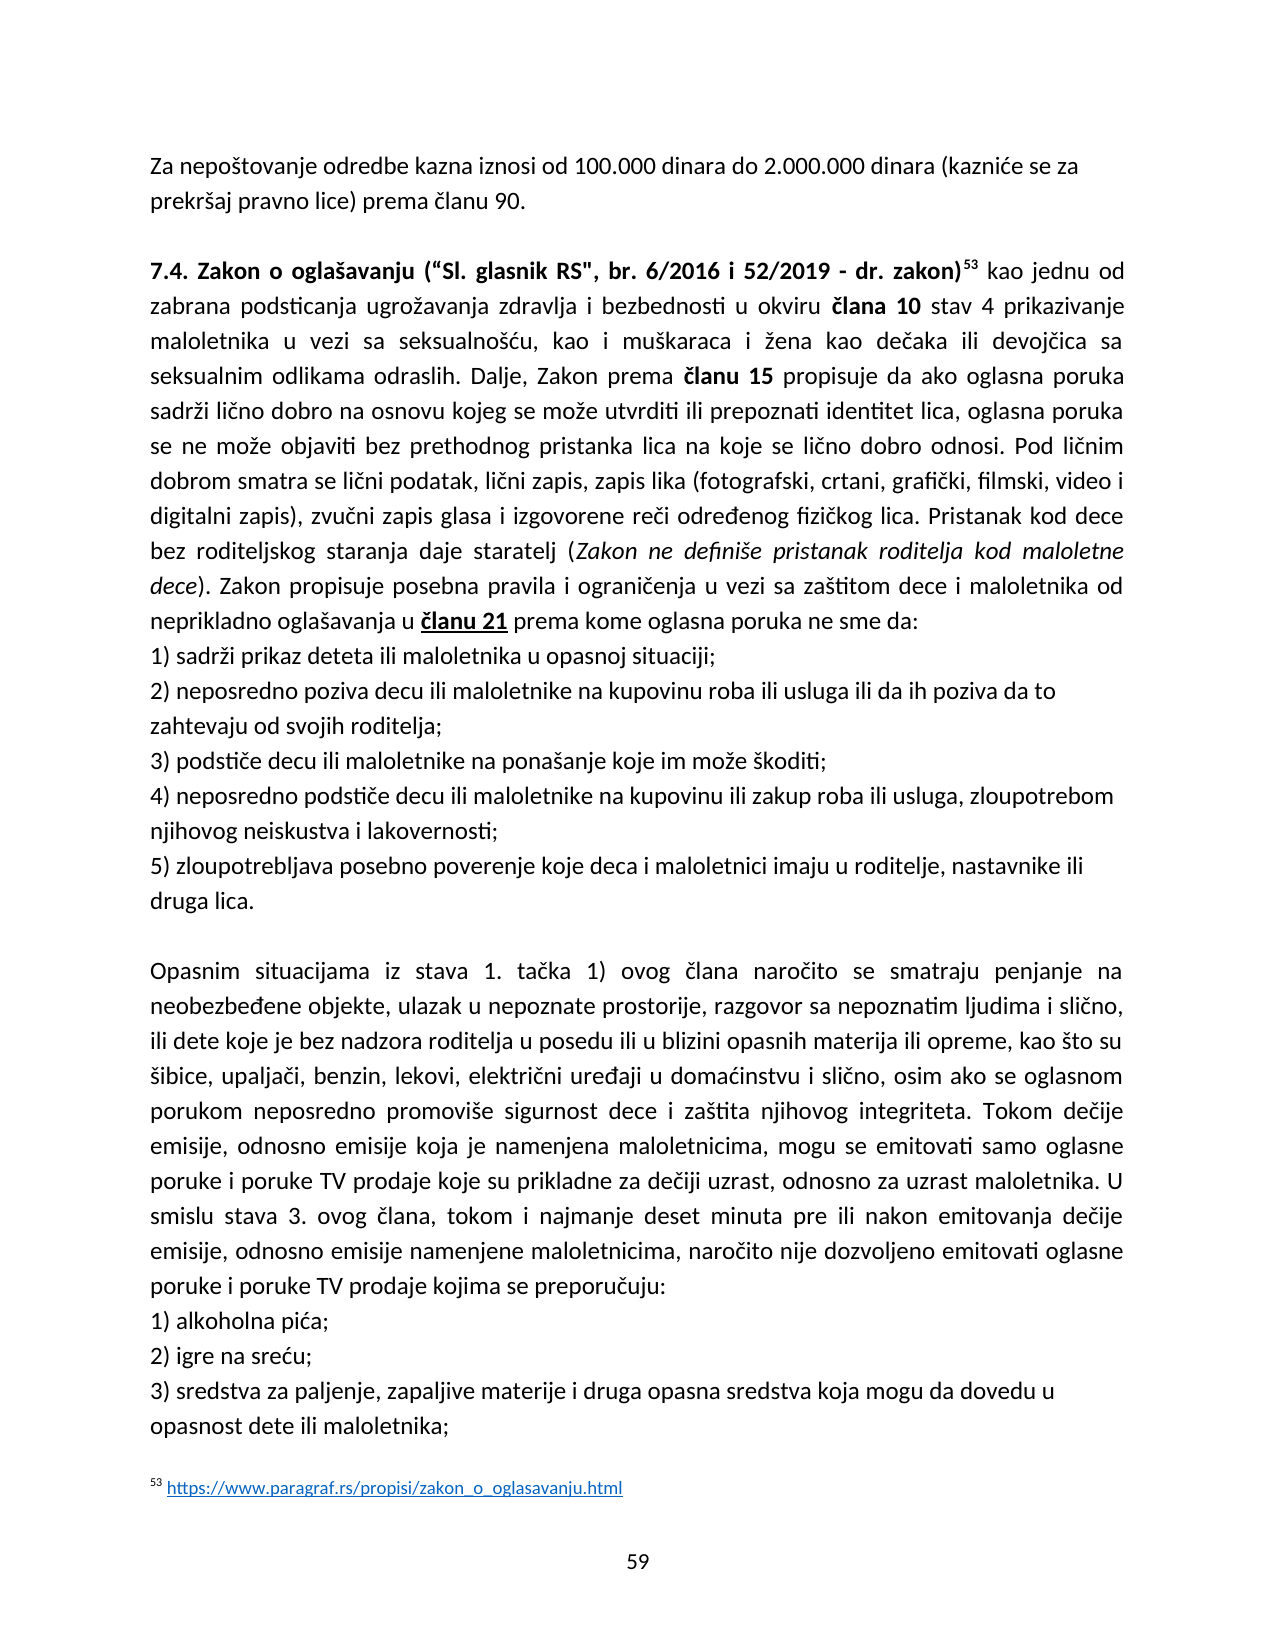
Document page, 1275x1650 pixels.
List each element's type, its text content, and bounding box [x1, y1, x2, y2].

text 5) zloupotrebljava posebno poverenje koje deca i maloletnici imaju u roditelje, nastavnike ili druga lica. [150, 850, 1125, 916]
text 1) sadrži prikaz deteta ili maloletnika u opasnoj situaciji; [150, 640, 1125, 671]
text Opasnim situacijama iz stava 1. tačka 1) ovog člana naročito se smatraju penjanje na neobezbeđene objekte, ulazak u nepoznate prostorije, razgovor sa nepoznatim ljudima i slično, ili dete koje je bez nadzora roditelja u posedu ili u blizini opasnih materija ili opreme, kao što su šibice, upaljači, benzin, lekovi, električni uređaji u domaćinstvu i slično, osim ako se oglasnom porukom neposredno promoviše sigurnost dece i zaštita njihovog integriteta. Tokom dečije emisije, odnosno emisije koja je namenjena maloletnicima, mogu se emitovati samo oglasne poruke i poruke TV prodaje koje su prikladne za dečiji uzrast, odnosno za uzrast maloletnika. U smislu stava 3. ovog člana, tokom i najmanje deset minuta pre ili nakon emitovanja dečije emisije, odnosno emisije namenjene maloletnicima, naročito nije dozvoljeno emitovati oglasne poruke i poruke TV prodaje kojima se preporučuju: [150, 955, 1125, 1301]
text 4) neposredno podstiče decu ili maloletnike na kupovinu ili zakup roba ili usluga, zloupotrebom njihovog neiskustva i lakovernosti; [150, 780, 1125, 846]
text 1) alkoholna pića; [150, 1305, 1125, 1336]
text Za nepoštovanje odredbe kazna iznosi od 100.000 dinara do 2.000.000 dinara (kazniće se za prekršaj pravno lice) prema članu 90. [150, 150, 1125, 216]
text 7.4. Zakon o oglašavanju (“Sl. glasnik RS", br. 6/2016 i 52/2019 - dr. zakon) kao jednu od zabrana podsticanja ugrožavanja zdravlja i bezbednosti u okviru člana 10 stav 4 prikazivanje maloletnika u vezi sa seksualnošću, kao i muškaraca i žena kao dečaka ili devojčica sa seksualnim odlikama odraslih. Dalje, Zakon prema članu 15 propisuje da ako oglasna poruka sadrži lično dobro na osnovu kojeg se može utvrditi ili prepoznati identitet lica, oglasna poruka se ne može objaviti bez prethodnog pristanka lica na koje se lično dobro odnosi. Pod ličnim dobrom smatra se lični podatak, lični zapis, zapis lika (fotografski, crtani, grafički, filmski, video i digitalni zapis), zvučni zapis glasa i izgovorene reči određenog fizičkog lica. Pristanak kod dece bez roditeljskog staranja daje staratelj (Zakon ne definiše pristanak roditelja kod maloletne dece). Zakon propisuje posebna pravila i ograničenja u vezi sa zaštitom dece i maloletnika od neprikladno oglašavanja u članu 21 prema kome oglasna poruka ne sme da: [150, 255, 1125, 636]
text 2) igre na sreću; [150, 1340, 1125, 1371]
text 3) podstiče decu ili maloletnike na ponašanje koje im može škoditi; [150, 745, 1125, 776]
text 3) sredstva za paljenje, zapaljive materije i druga opasna sredstva koja mogu da dovedu u opasnost dete ili maloletnika; [150, 1375, 1125, 1441]
text 2) neposredno poziva decu ili maloletnike na kupovinu roba ili usluga ili da ih poziva da to zahtevaju od svojih roditelja; [150, 675, 1125, 741]
